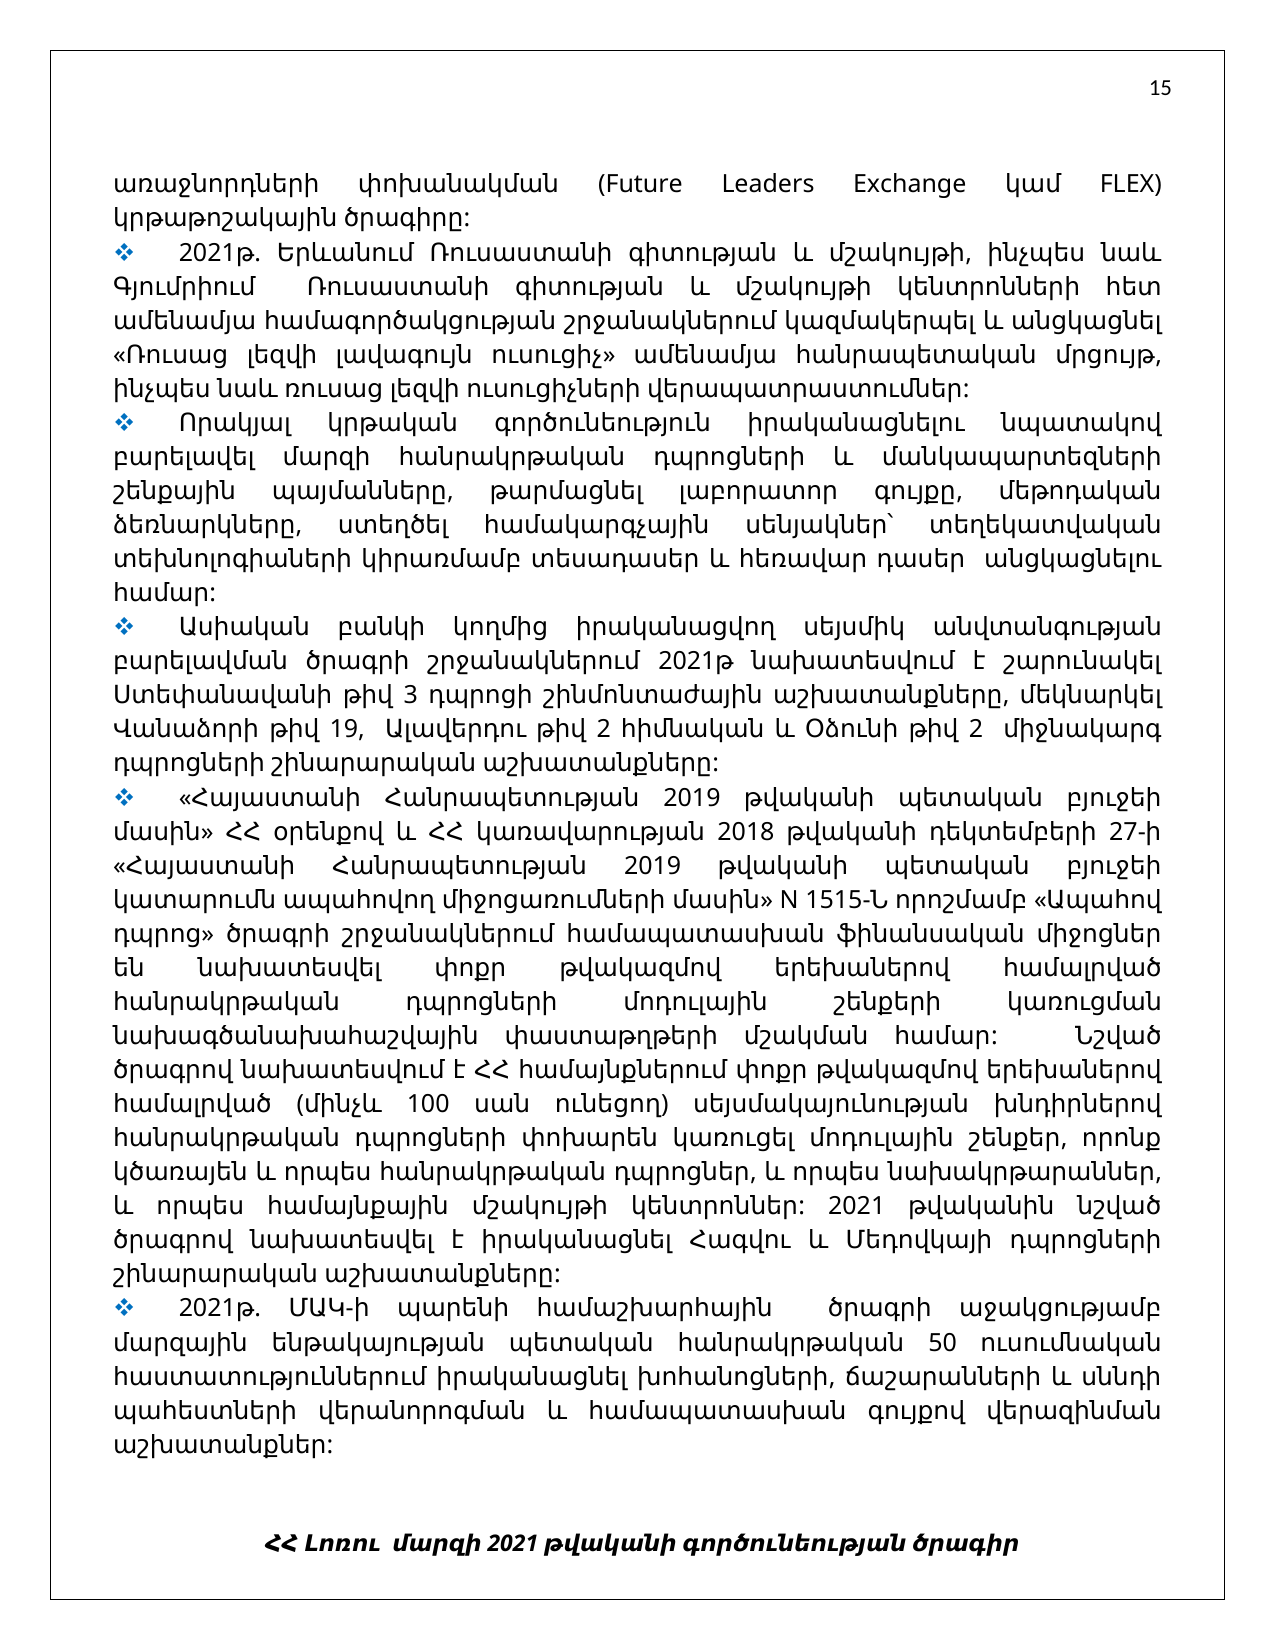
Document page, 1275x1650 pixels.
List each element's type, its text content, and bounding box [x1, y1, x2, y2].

list «Հայաստանի Հանրապետության 2019 թվականի պետական բյուջեի մասին» ՀՀ օրենքով և ՀՀ կառավարության 2018 թվականի դեկտեմբերի 27-ի «Հայաստանի Հանրապետության 2019 թվականի պետական բյուջեի կատարումն ապահովող միջոցառումների մասին» N 1515-Ն որոշմամբ «Ապահով դպրոց» ծրագրի շրջանակներում համապատասխան ֆինանսական միջոցներ են նախատեսվել փոքր թվակազմով երեխաներով համալրված հանրակրթական դպրոցների մոդուլային շենքերի կառուցման նախագծանախահաշվային փաստաթղթերի մշակման համար: Նշված ծրագրով նախատեսվում է ՀՀ համայնքներում փոքր թվակազմով երեխաներով համալրված (մինչև 100 սան ունեցող) սեյսմակայունության խնդիրներով հանրակրթական դպրոցների փոխարեն կառուցել մոդուլային շենքեր, որոնք կծառայեն և որպես հանրակրթական դպրոցներ, և որպես նախակրթարաններ, և որպես համայնքային մշակույթի կենտրոններ: 2021 թվականին նշված ծրագրով նախատեսվել է իրականացնել Հագվու և Մեդովկայի դպրոցների շինարարական աշխատանքները: [113, 779, 1162, 1290]
list Ասիական բանկի կողմից իրականացվող սեյսմիկ անվտանգության բարելավման ծրագրի շրջանակներում 2021թ նախատեսվում է շարունակել Ստեփանավանի թիվ 3 դպրոցի շինմոնտաժային աշխատանքները, մեկնարկել Վանաձորի թիվ 19, Ալավերդու թիվ 2 հիմնական և Օձունի թիվ 2 միջնակարգ դպրոցների շինարարական աշխատանքները: [113, 609, 1162, 779]
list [113, 166, 1162, 234]
list Որակյալ կրթական գործունեություն իրականացնելու նպատակով բարելավել մարզի հանրակրթական դպրոցների և մանկապարտեզների շենքային պայմանները, թարմացնել լաբորատոր գույքը, մեթոդական ձեռնարկները, ստեղծել համակարգչային սենյակներ՝ տեղեկատվական տեխնոլոգիաների կիրառմամբ տեսադասեր և հեռավար դասեր անցկացնելու համար: [113, 404, 1162, 609]
list 2021թ. Երևանում Ռուսաստանի գիտության և մշակույթի, ինչպես նաև Գյումրիում Ռուսաստանի գիտության և մշակույթի կենտրոնների հետ ամենամյա համագործակցության շրջանակներում կազմակերպել և անցկացնել «Ռուսաց լեզվի լավագույն ուսուցիչ» ամենամյա հանրապետական մրցույթ, ինչպես նաև ռուսաց լեզվի ուսուցիչների վերապատրաստումներ: [113, 234, 1162, 404]
list 2021թ. ՄԱԿ-ի պարենի համաշխարհային ծրագրի աջակցությամբ մարզային ենթակայության պետական հանրակրթական 50 ուսումնական հաստատություններում իրականացնել խոհանոցների, ճաշարանների և սննդի պահեստների վերանորոգման և համապատասխան գույքով վերազինման աշխատանքներ: [113, 1290, 1162, 1460]
